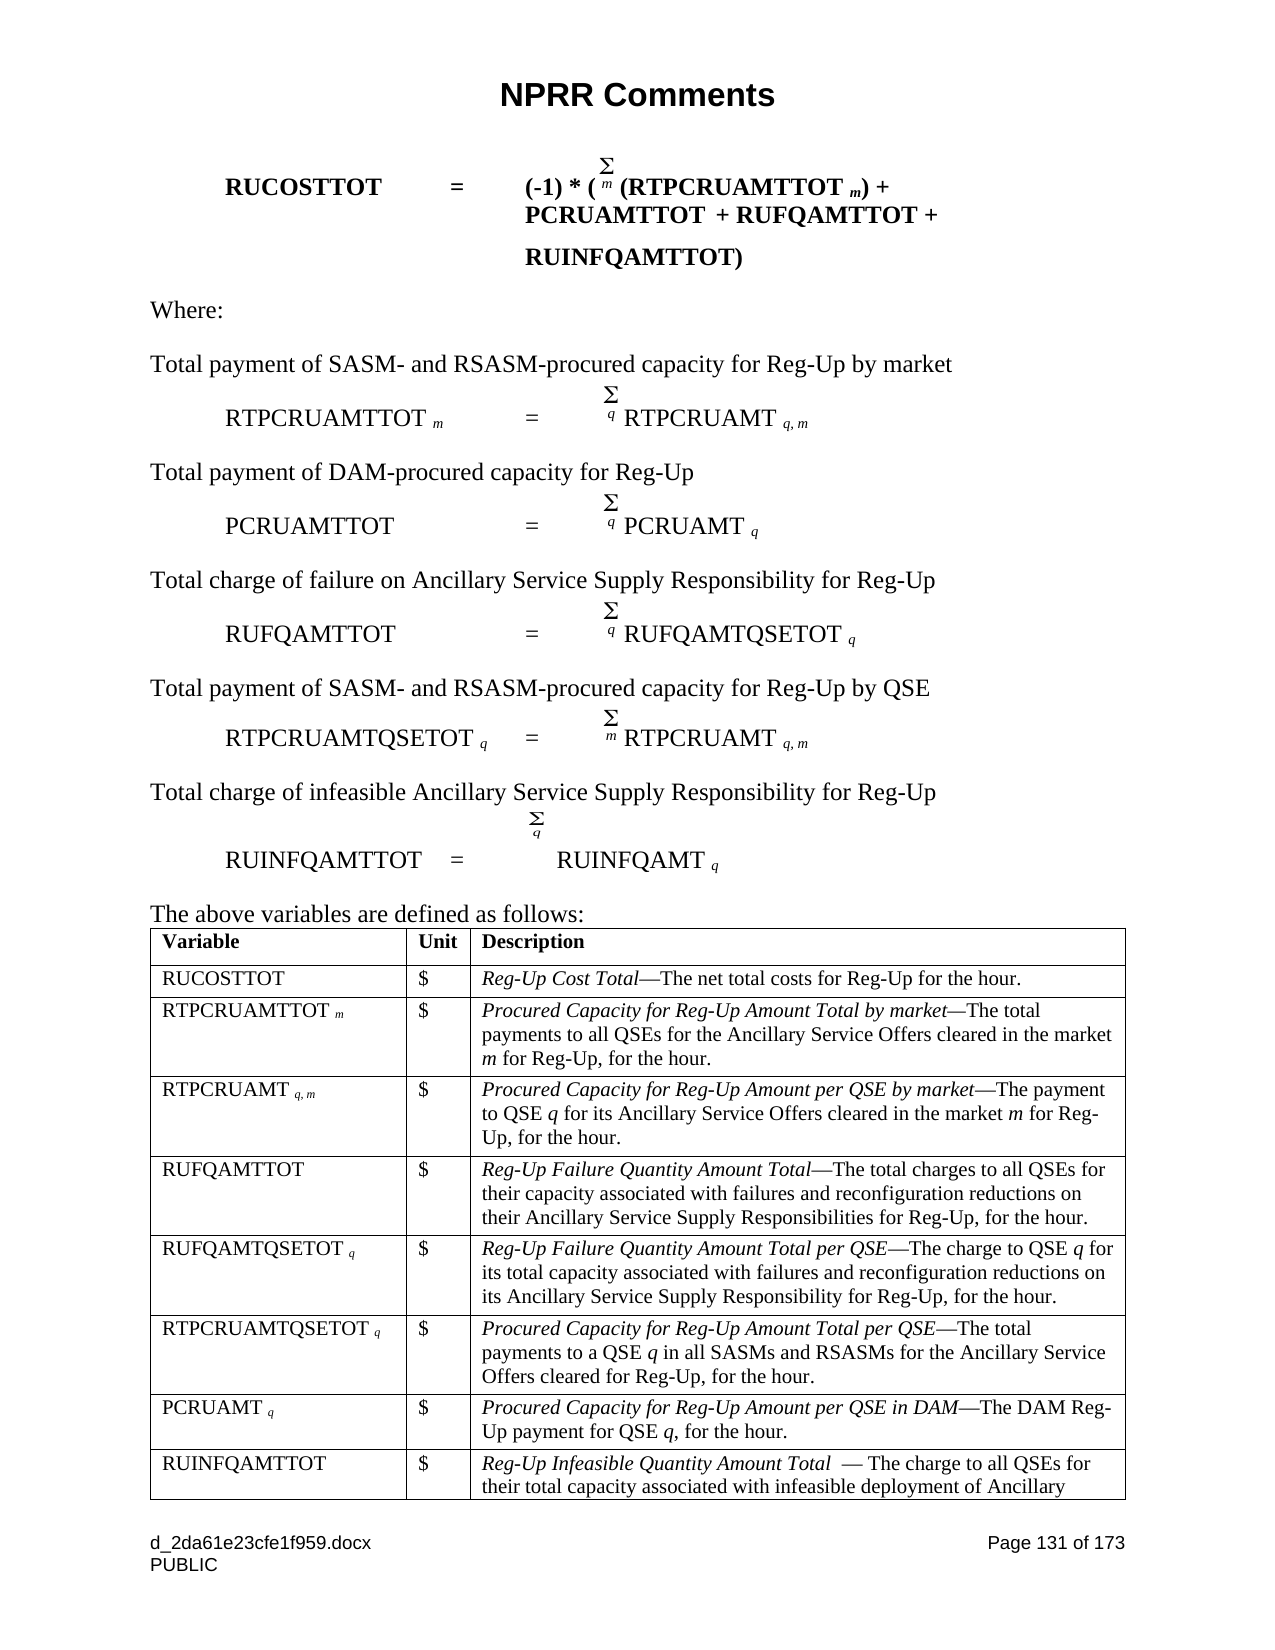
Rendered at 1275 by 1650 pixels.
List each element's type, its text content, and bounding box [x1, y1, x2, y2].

table_cell PCRUAMT q [151, 1395, 406, 1449]
text The above variables are defined as follows: [150, 899, 1125, 928]
text RUCOSTTOT = (-1) * ((RTPCRUAMTTOT m) + PCRUAMTTOT + RUFQAMTTOT + [225, 150, 1125, 229]
text RUFQAMTTOT = RUFQAMTQSETOT q [225, 594, 1125, 648]
table_cell Procured Capacity for Reg-Up Amount Total per QSE—The total payments to a QSE q in all SASMs and RSASMs for the Ancillary Service Offers cleared for Reg-Up, for the hour. [471, 1316, 1125, 1394]
table_cell $ [407, 1316, 470, 1394]
table_header Description [471, 929, 1125, 965]
table_cell RTPCRUAMTTOT m [151, 998, 406, 1076]
text PCRUAMTTOT = PCRUAMT q [225, 486, 1125, 540]
text RUINFQAMTTOT) [450, 242, 1125, 270]
table_cell $ [407, 966, 470, 997]
text Total payment of SASM- and RSASM-procured capacity for Reg-Up by QSE [150, 673, 1125, 702]
table_cell Procured Capacity for Reg-Up Amount per QSE in DAM—The DAM Reg-Up payment for QSE q, for the hour. [471, 1395, 1125, 1449]
text Total payment of SASM- and RSASM-procured capacity for Reg-Up by market [150, 349, 1125, 378]
table_cell Reg-Up Failure Quantity Amount Total per QSE—The charge to QSE q for its total capacity associated with failures and reconfiguration reductions on its Ancillary Service Supply Responsibility for Reg-Up, for the hour. [471, 1236, 1125, 1314]
table_cell RUFQAMTTOT [151, 1157, 406, 1235]
table_header Variable [151, 929, 406, 965]
table_cell $ [407, 998, 470, 1076]
text Total payment of DAM-procured capacity for Reg-Up [150, 457, 1125, 486]
table_cell $ [407, 1450, 470, 1498]
text RTPCRUAMTQSETOT q = RTPCRUAMT q, m [225, 702, 1125, 752]
table_cell Procured Capacity for Reg-Up Amount Total by market—The total payments to all QSEs for the Ancillary Service Offers cleared in the market m for Reg-Up, for the hour. [471, 998, 1125, 1076]
table_cell Reg-Up Failure Quantity Amount Total—The total charges to all QSEs for their capacity associated with failures and reconfiguration reductions on their Ancillary Service Supply Responsibilities for Reg-Up, for the hour. [471, 1157, 1125, 1235]
table_cell RUINFQAMTTOT [151, 1450, 406, 1498]
table_cell $ [407, 1157, 470, 1235]
table_cell RTPCRUAMTQSETOT q [151, 1316, 406, 1394]
text RUINFQAMTTOT = RUINFQAMT q [225, 806, 1125, 874]
table_cell RTPCRUAMT q, m [151, 1077, 406, 1156]
text Total charge of infeasible Ancillary Service Supply Responsibility for Reg-Up [150, 777, 1125, 806]
table_cell RUFQAMTQSETOT q [151, 1236, 406, 1314]
text Total charge of failure on Ancillary Service Supply Responsibility for Reg-Up [150, 565, 1125, 594]
text Where: [150, 295, 1125, 324]
table_cell RUCOSTTOT [151, 966, 406, 997]
text RTPCRUAMTTOT m = RTPCRUAMT q, m [225, 378, 1125, 432]
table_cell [471, 1450, 1125, 1498]
table_cell $ [407, 1395, 470, 1449]
table_cell Reg-Up Cost Total—The net total costs for Reg-Up for the hour. [471, 966, 1125, 997]
table_cell $ [407, 1077, 470, 1156]
table_header Unit [407, 929, 470, 965]
table_cell Procured Capacity for Reg-Up Amount per QSE by market—The payment to QSE q for its Ancillary Service Offers cleared in the market m for Reg-Up, for the hour. [471, 1077, 1125, 1156]
table_cell $ [407, 1236, 470, 1314]
